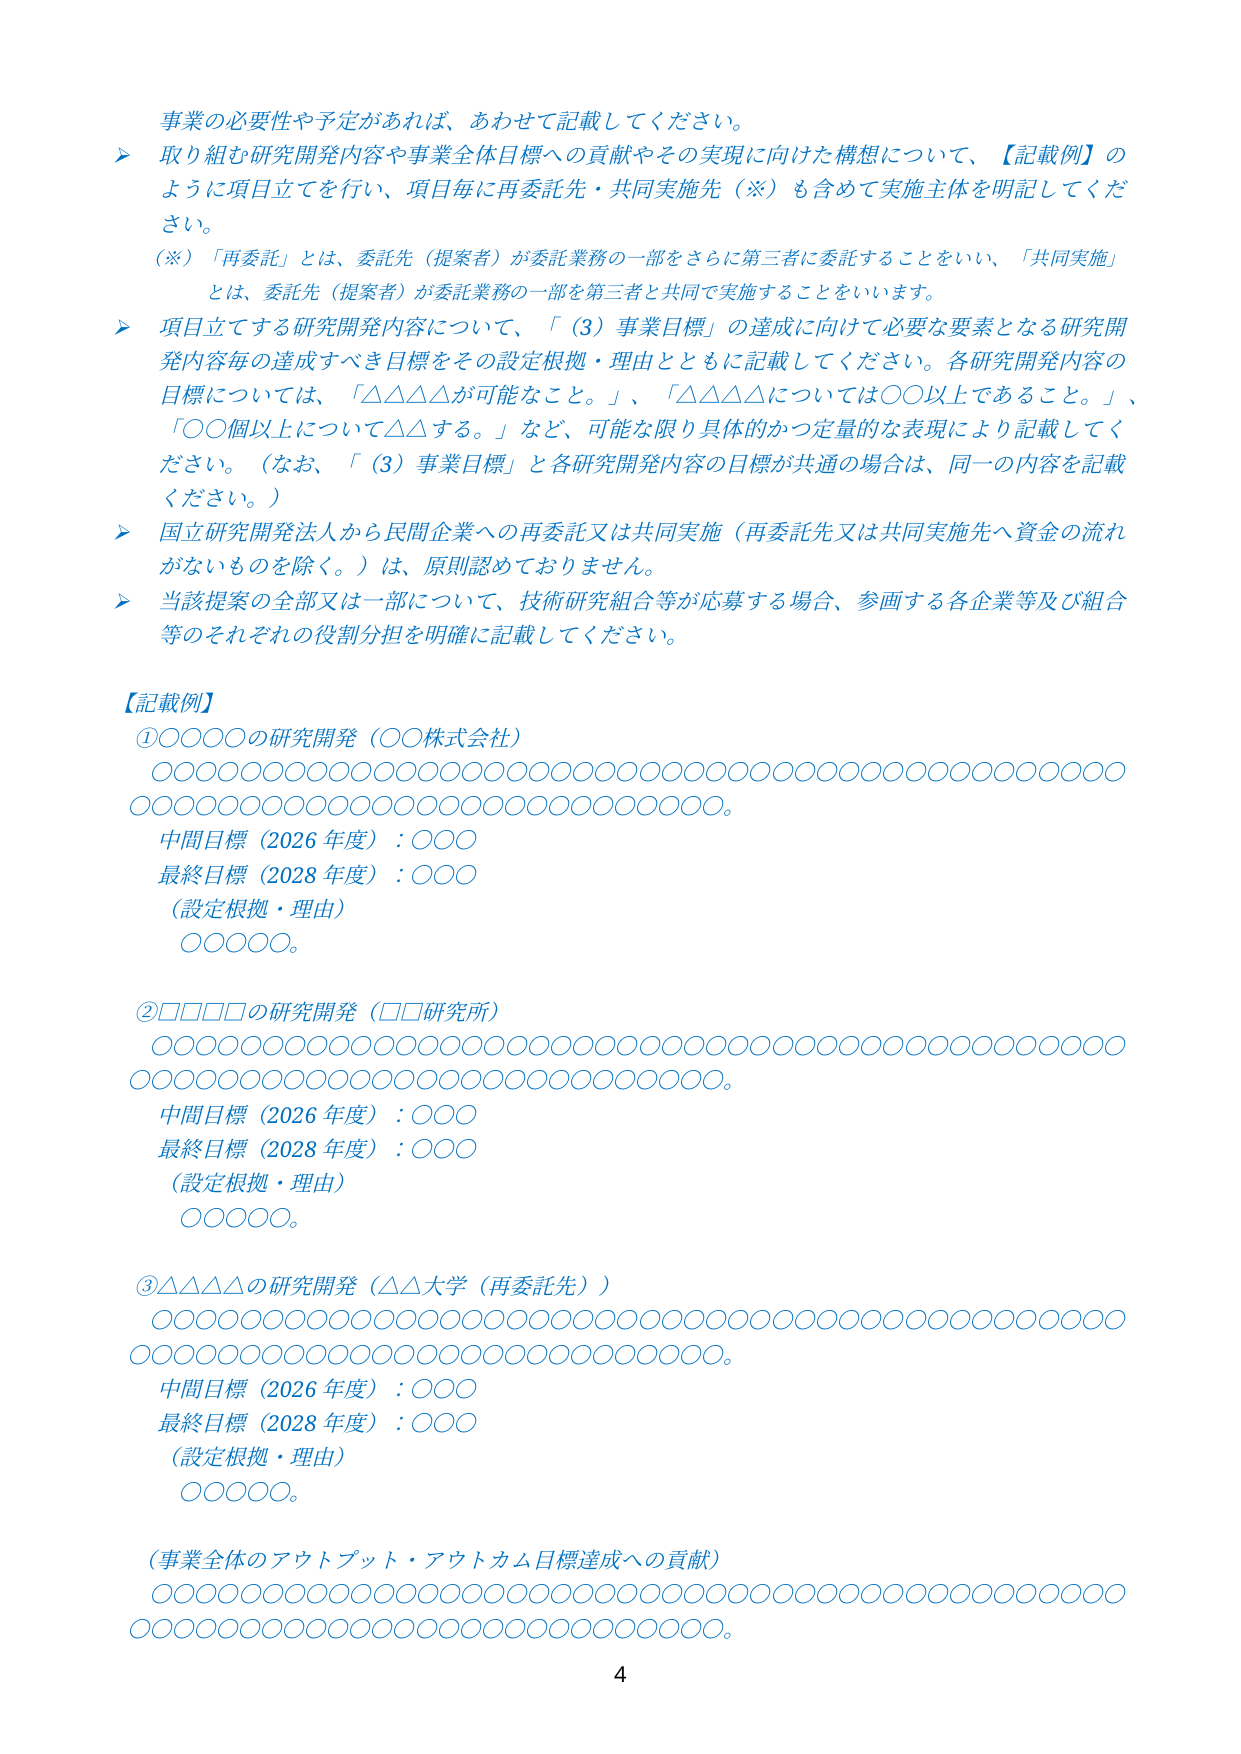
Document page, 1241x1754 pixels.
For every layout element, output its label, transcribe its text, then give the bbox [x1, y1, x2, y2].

list 取り組む研究開発内容や事業全体目標への貢献やその実現に向けた構想について、【記載例】のように項目立てを行い、項目毎に再委託先・共同実施先（※）も含めて実施主体を明記してください。 [112, 137, 1128, 240]
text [127, 1302, 1128, 1371]
text 〇〇〇〇〇〇〇〇〇〇〇〇〇〇〇〇〇〇〇〇〇〇〇〇〇〇〇〇〇〇〇〇〇〇〇〇〇〇〇〇〇〇〇〇〇〇〇〇〇〇〇〇〇〇〇〇〇〇〇〇〇〇〇〇〇〇〇〇〇〇〇。 [127, 1028, 1128, 1097]
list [112, 103, 1128, 137]
text 中間目標（2026年度）：〇〇〇 [112, 1371, 1128, 1405]
text 最終目標（2028年度）：〇〇〇 [112, 857, 1128, 891]
text ②□□□□の研究開発（□□研究所） [112, 994, 1128, 1028]
text 最終目標（2028年度）：〇〇〇 [112, 1405, 1128, 1439]
list 当該提案の全部又は一部について、技術研究組合等が応募する場合、参画する各企業等及び組合等のそれぞれの役割分担を明確に記載してください。 [112, 582, 1128, 651]
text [127, 1576, 1128, 1645]
text （設定根拠・理由） [112, 1165, 1128, 1199]
text （設定根拠・理由） [112, 891, 1128, 925]
text （事業全体のアウトプット・アウトカム目標達成への貢献） [112, 1542, 1128, 1576]
text 〇〇〇〇〇〇〇〇〇〇〇〇〇〇〇〇〇〇〇〇〇〇〇〇〇〇〇〇〇〇〇〇〇〇〇〇〇〇〇〇〇〇〇〇〇〇〇〇〇〇〇〇〇〇〇〇〇〇〇〇〇〇〇〇〇〇〇〇〇〇〇。 [127, 754, 1128, 822]
text 中間目標（2026年度）：〇〇〇 [112, 822, 1128, 857]
list 国立研究開発法人から民間企業への再委託又は共同実施（再委託先又は共同実施先へ資金の流れがないものを除く。）は、原則認めておりません。 [112, 514, 1128, 582]
text （設定根拠・理由） [112, 1439, 1128, 1473]
text 〇〇〇〇〇。 [156, 925, 1128, 959]
text ①〇〇〇〇の研究開発（〇〇株式会社） [112, 719, 1128, 754]
list 項目立てする研究開発内容について、「（3）事業目標」の達成に向けて必要な要素となる研究開発内容毎の達成すべき目標をその設定根拠・理由とともに記載してください。各研究開発内容の目標については、「△△△△が可能なこと。」、「△△△△については○○以上であること。」、「○○個以上について△△する。」など、可能な限り具体的かつ定量的な表現により記載してください。（なお、「（3）事業目標」と各研究開発内容の目標が共通の場合は、同一の内容を記載ください。） [112, 308, 1128, 514]
text 〇〇〇〇〇。 [156, 1473, 1128, 1508]
text 中間目標（2026年度）：〇〇〇 [112, 1097, 1128, 1131]
text （※）「再委託」とは、委託先（提案者）が委託業務の一部をさらに第三者に委託することをいい、「共同実施」とは、委託先（提案者）が委託業務の一部を第三者と共同で実施することをいいます。 [143, 240, 1128, 308]
text 【記載例】 [112, 685, 1128, 719]
text 〇〇〇〇〇。 [156, 1199, 1128, 1234]
text 最終目標（2028年度）：〇〇〇 [112, 1131, 1128, 1165]
text ③△△△△の研究開発（△△大学（再委託先）） [112, 1268, 1128, 1302]
